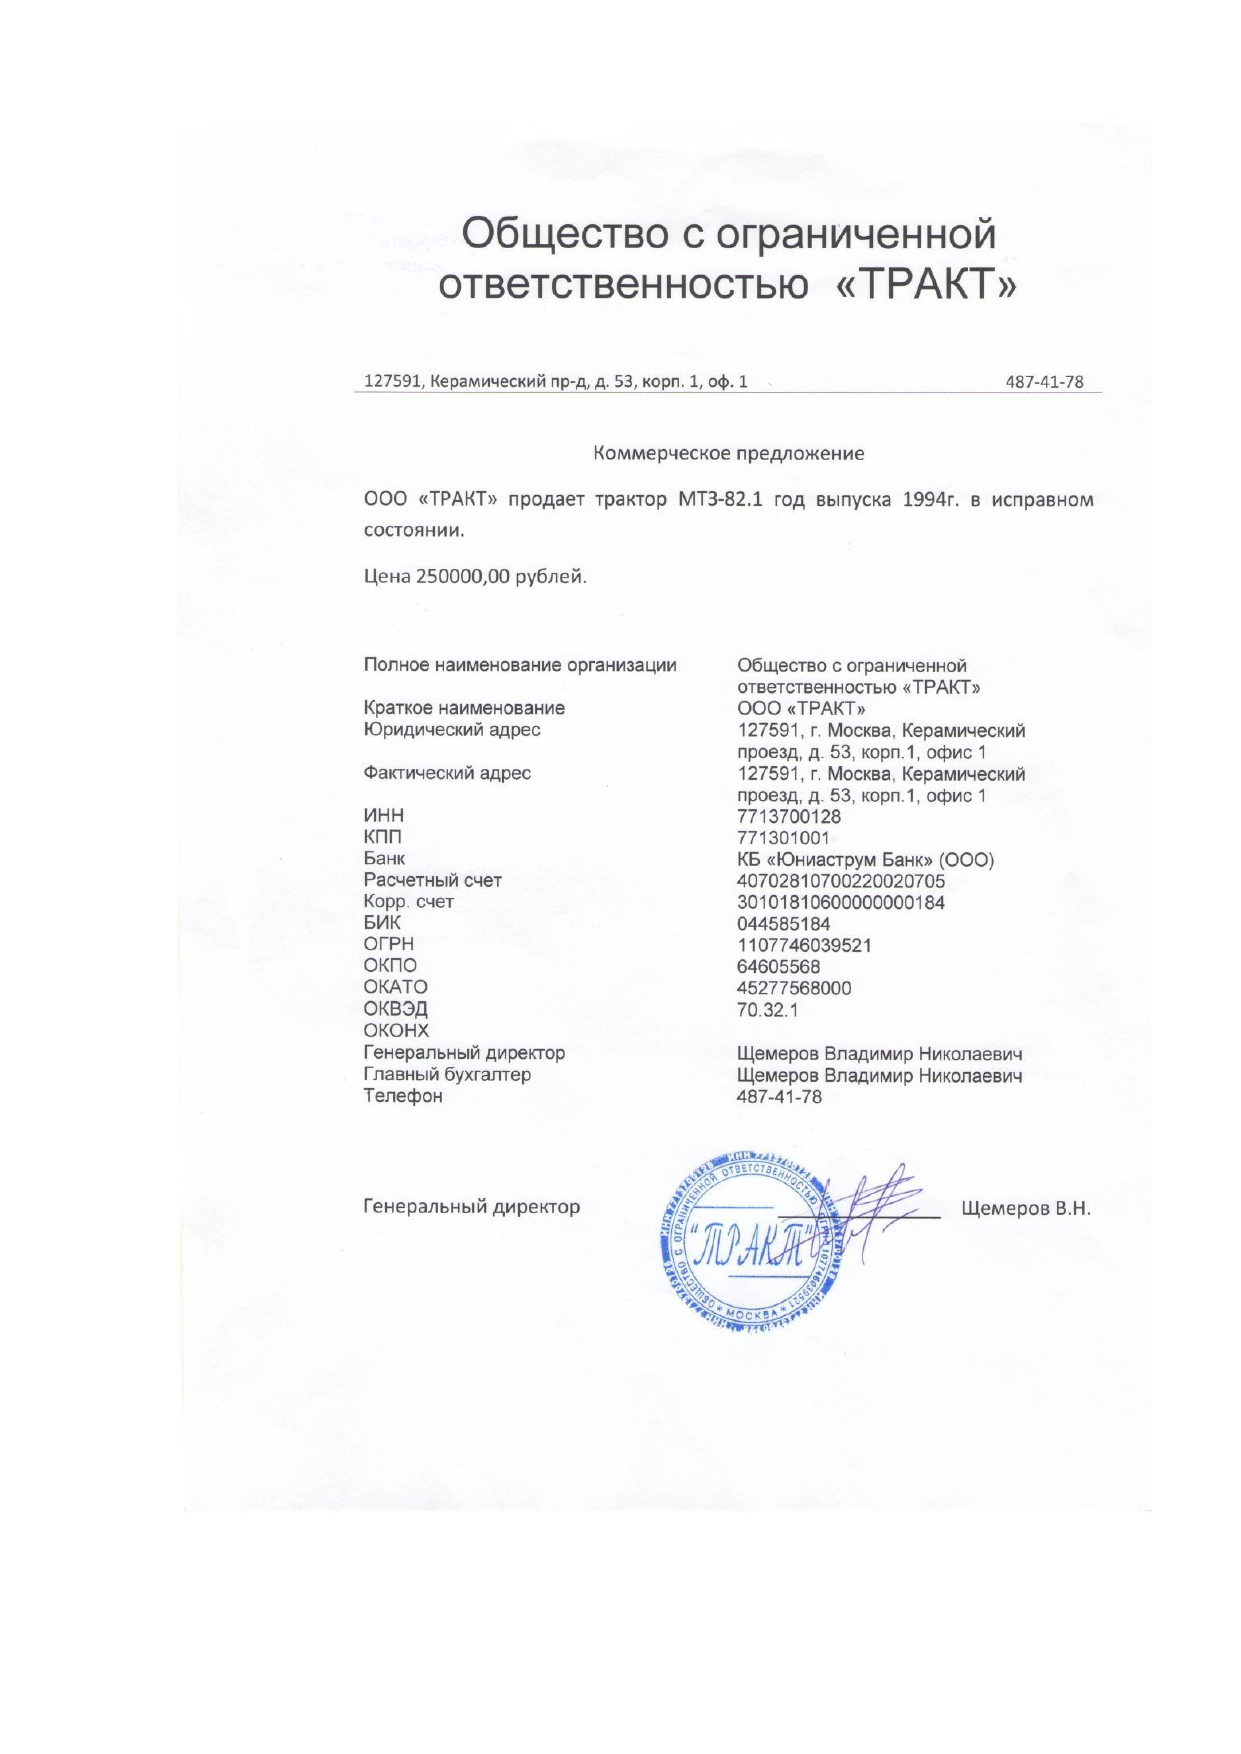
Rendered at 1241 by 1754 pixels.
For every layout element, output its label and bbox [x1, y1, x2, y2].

picture [177, 118, 1152, 1515]
